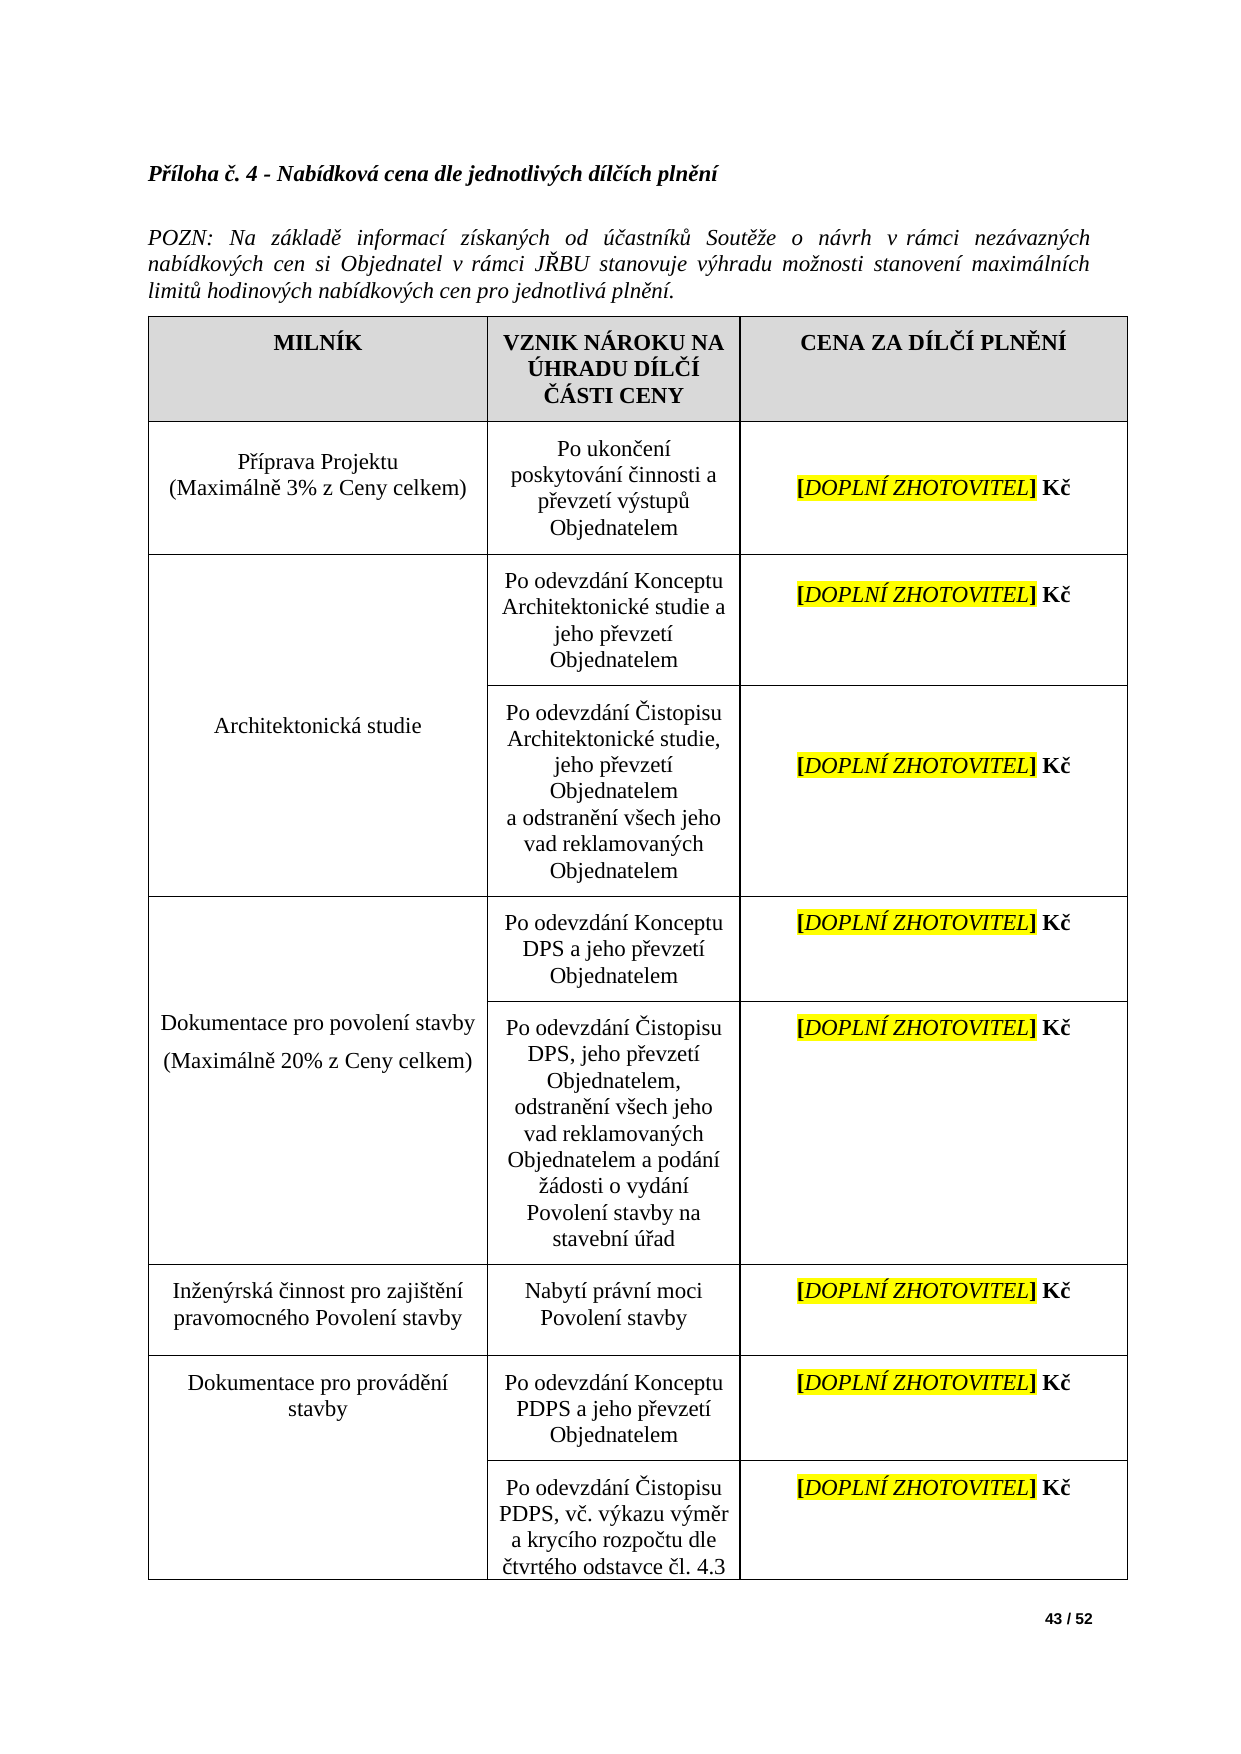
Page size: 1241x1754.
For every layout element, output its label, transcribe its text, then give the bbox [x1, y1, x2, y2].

table_cell Dokumentace pro provádění stavby [149, 1356, 487, 1579]
table_header VZNIK NÁROKU NA ÚHRADU DÍLČÍ ČÁSTI CENY [488, 317, 739, 421]
table_cell Příprava Projektu (Maximálně 3% z Ceny celkem) [149, 422, 487, 553]
table_cell [DOPLNÍ ZHOTOVITEL] Kč [741, 1002, 1127, 1264]
table_cell [DOPLNÍ ZHOTOVITEL] Kč [741, 555, 1127, 685]
table_header MILNÍK [149, 317, 487, 421]
table_cell Po odevzdání Čistopisu DPS, jeho převzetí Objednatelem, odstranění všech jeho vad reklamovaných Objednatelem a podání žádosti o vydání Povolení stavby na stavební úřad [488, 1002, 739, 1264]
table_cell Po odevzdání Čistopisu Architektonické studie, jeho převzetí Objednatelem a odstranění všech jeho vad reklamovaných Objednatelem [488, 686, 739, 896]
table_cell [741, 1461, 1127, 1579]
table_cell Architektonická studie [149, 555, 487, 896]
table_cell Dokumentace pro povolení stavby (Maximálně 20% z Ceny celkem) [149, 897, 487, 1264]
table_cell Po odevzdání Konceptu DPS a jeho převzetí Objednatelem [488, 897, 739, 1001]
table_cell [DOPLNÍ ZHOTOVITEL] Kč [741, 1265, 1127, 1355]
table_cell Po odevzdání Konceptu PDPS a jeho převzetí Objednatelem [488, 1356, 739, 1460]
list Příloha č. 4 - Nabídková cena dle jednotlivých dílčích plnění [148, 160, 1092, 187]
table_cell [DOPLNÍ ZHOTOVITEL] Kč [741, 1356, 1127, 1460]
table_header CENA ZA DÍLČÍ PLNĚNÍ [741, 317, 1127, 421]
text POZN: Na základě informací získaných od účastníků Soutěže o návrh v rámci nezávazných nabídkových cen si Objednatel v rámci JŘBU stanovuje výhradu možnosti stanovení maximálních limitů hodinových nabídkových cen pro jednotlivá plnění. [148, 224, 1092, 303]
table_cell Nabytí právní moci Povolení stavby [488, 1265, 739, 1355]
table_cell [DOPLNÍ ZHOTOVITEL] Kč [741, 422, 1127, 553]
table_cell [DOPLNÍ ZHOTOVITEL] Kč [741, 897, 1127, 1001]
table_cell Po ukončení poskytování činnosti a převzetí výstupů Objednatelem [488, 422, 739, 553]
table_cell Po odevzdání Konceptu Architektonické studie a jeho převzetí Objednatelem [488, 555, 739, 685]
table_cell [DOPLNÍ ZHOTOVITEL] Kč [741, 686, 1127, 896]
table_cell Inženýrská činnost pro zajištění pravomocného Povolení stavby [149, 1265, 487, 1355]
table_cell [488, 1461, 739, 1579]
